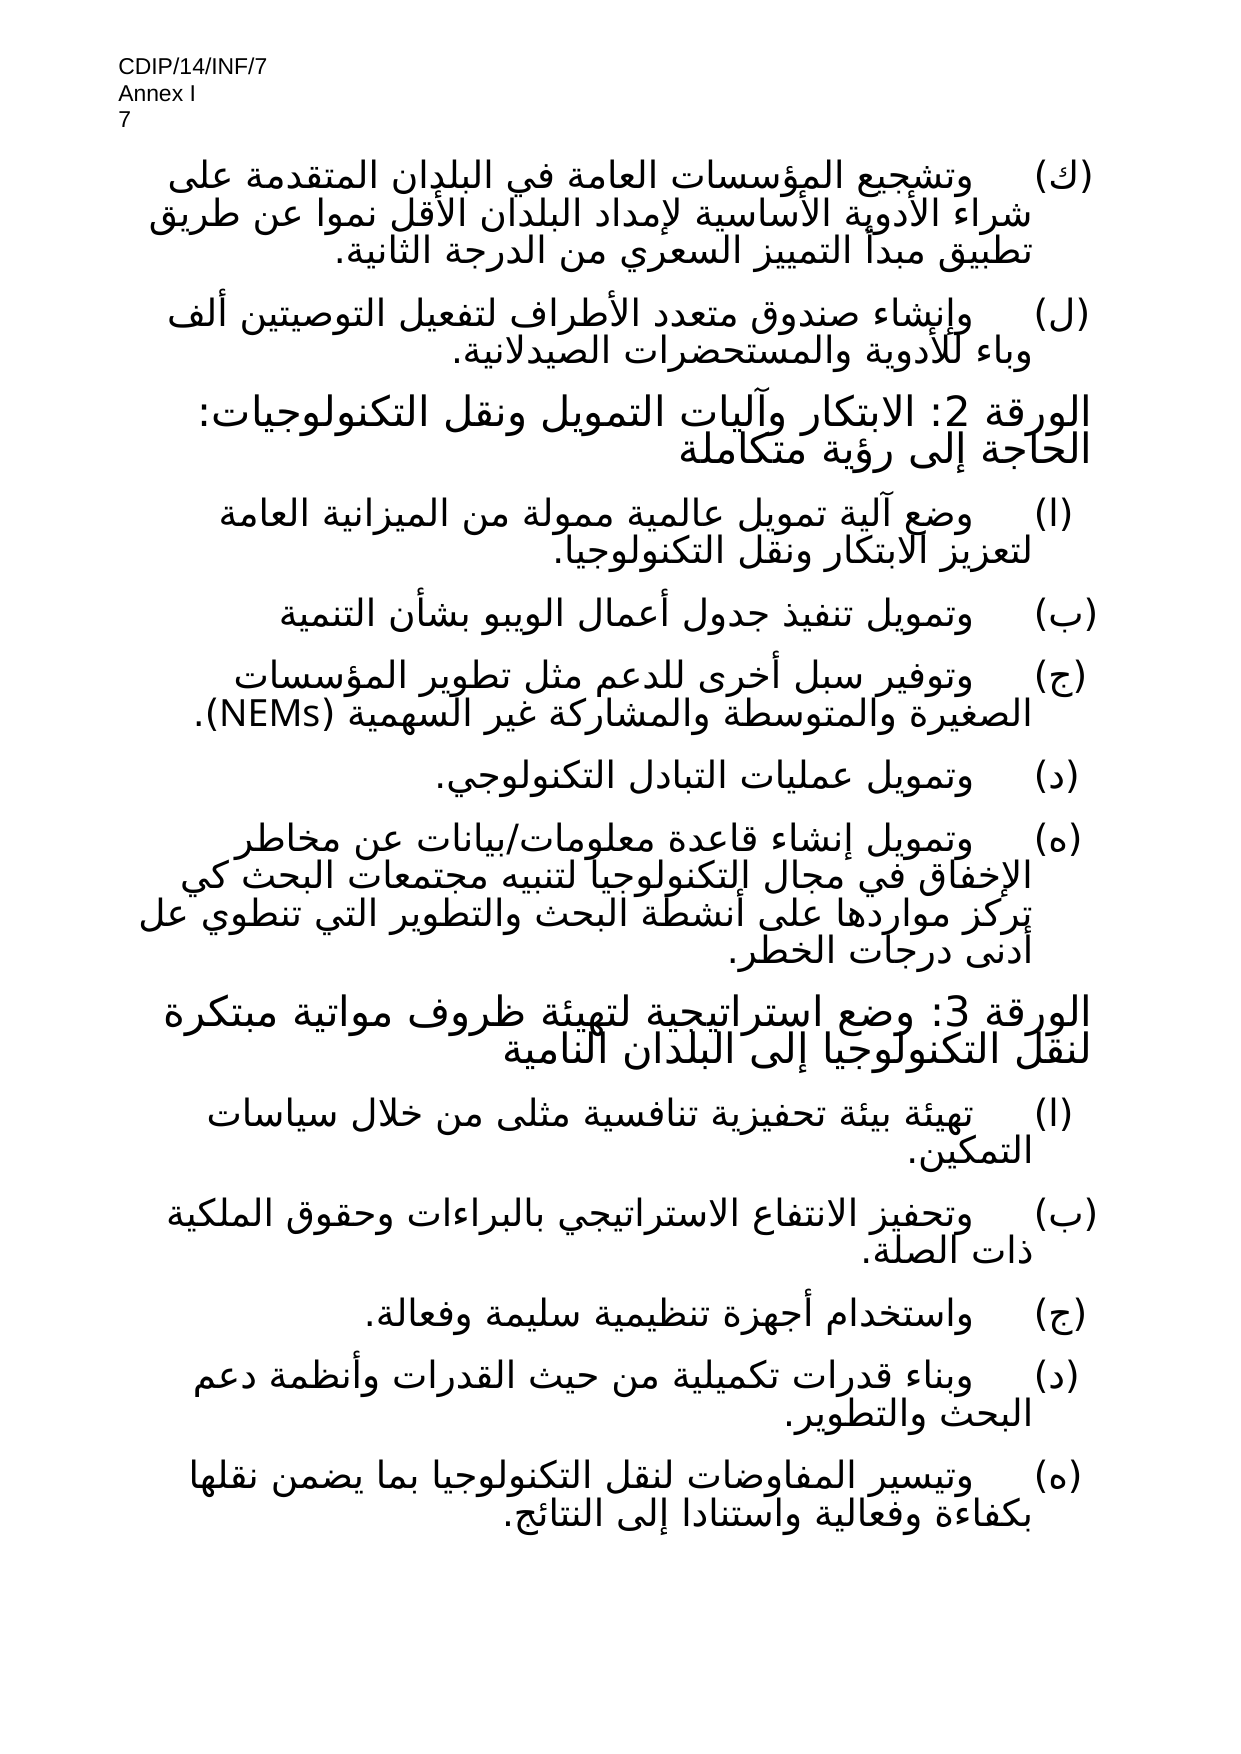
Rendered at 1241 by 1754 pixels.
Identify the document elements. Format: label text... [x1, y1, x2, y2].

list وتمويل إنشاء قاعدة معلومات/بيانات عن مخاطر الإخفاق في مجال التكنولوجيا لتنبيه مجتمعات البحث كي تركز مواردها على أنشطة البحث والتطوير التي تنطوي عل أدنى درجات الخطر. [118, 821, 1033, 971]
list وضع آلية تمويل عالمية ممولة من الميزانية العامة لتعزيز الابتكار ونقل التكنولوجيا. [118, 496, 1033, 571]
list واستخدام أجهزة تنظيمية سليمة وفعالة. [118, 1296, 1033, 1333]
list وتحفيز الانتفاع الاستراتيجي بالبراءات وحقوق الملكية ذات الصلة. [118, 1196, 1033, 1271]
list وإنشاء صندوق متعدد الأطراف لتفعيل التوصيتين ألف وباء للأدوية والمستحضرات الصيدلانية. [118, 296, 1033, 371]
list تهيئة بيئة تحفيزية تنافسية مثلى من خلال سياسات التمكين. [118, 1096, 1033, 1171]
list الورقة 2: الابتكار وآليات التمويل ونقل التكنولوجيات: الحاجة إلى رؤية متكاملة [118, 396, 1092, 471]
list وتمويل عمليات التبادل التكنولوجي. [118, 758, 1033, 796]
list وتيسير المفاوضات لنقل التكنولوجيا بما يضمن نقلها بكفاءة وفعالية واستنادا إلى النتائج. [118, 1458, 1033, 1533]
list الورقة 3: وضع استراتيجية لتهيئة ظروف مواتية مبتكرة لنقل التكنولوجيا إلى البلدان النامية [118, 996, 1092, 1071]
list وتوفير سبل أخرى للدعم مثل تطوير المؤسسات الصغيرة والمتوسطة والمشاركة غير السهمية (NEMs). [118, 658, 1033, 733]
list وتشجيع المؤسسات العامة في البلدان المتقدمة على شراء الأدوية الأساسية لإمداد البلدان الأقل نموا عن طريق تطبيق مبدأ التمييز السعري من الدرجة الثانية. [118, 158, 1033, 271]
list وتمويل تنفيذ جدول أعمال الويبو بشأن التنمية [118, 596, 1033, 633]
list وبناء قدرات تكميلية من حيث القدرات وأنظمة دعم البحث والتطوير. [118, 1358, 1033, 1433]
